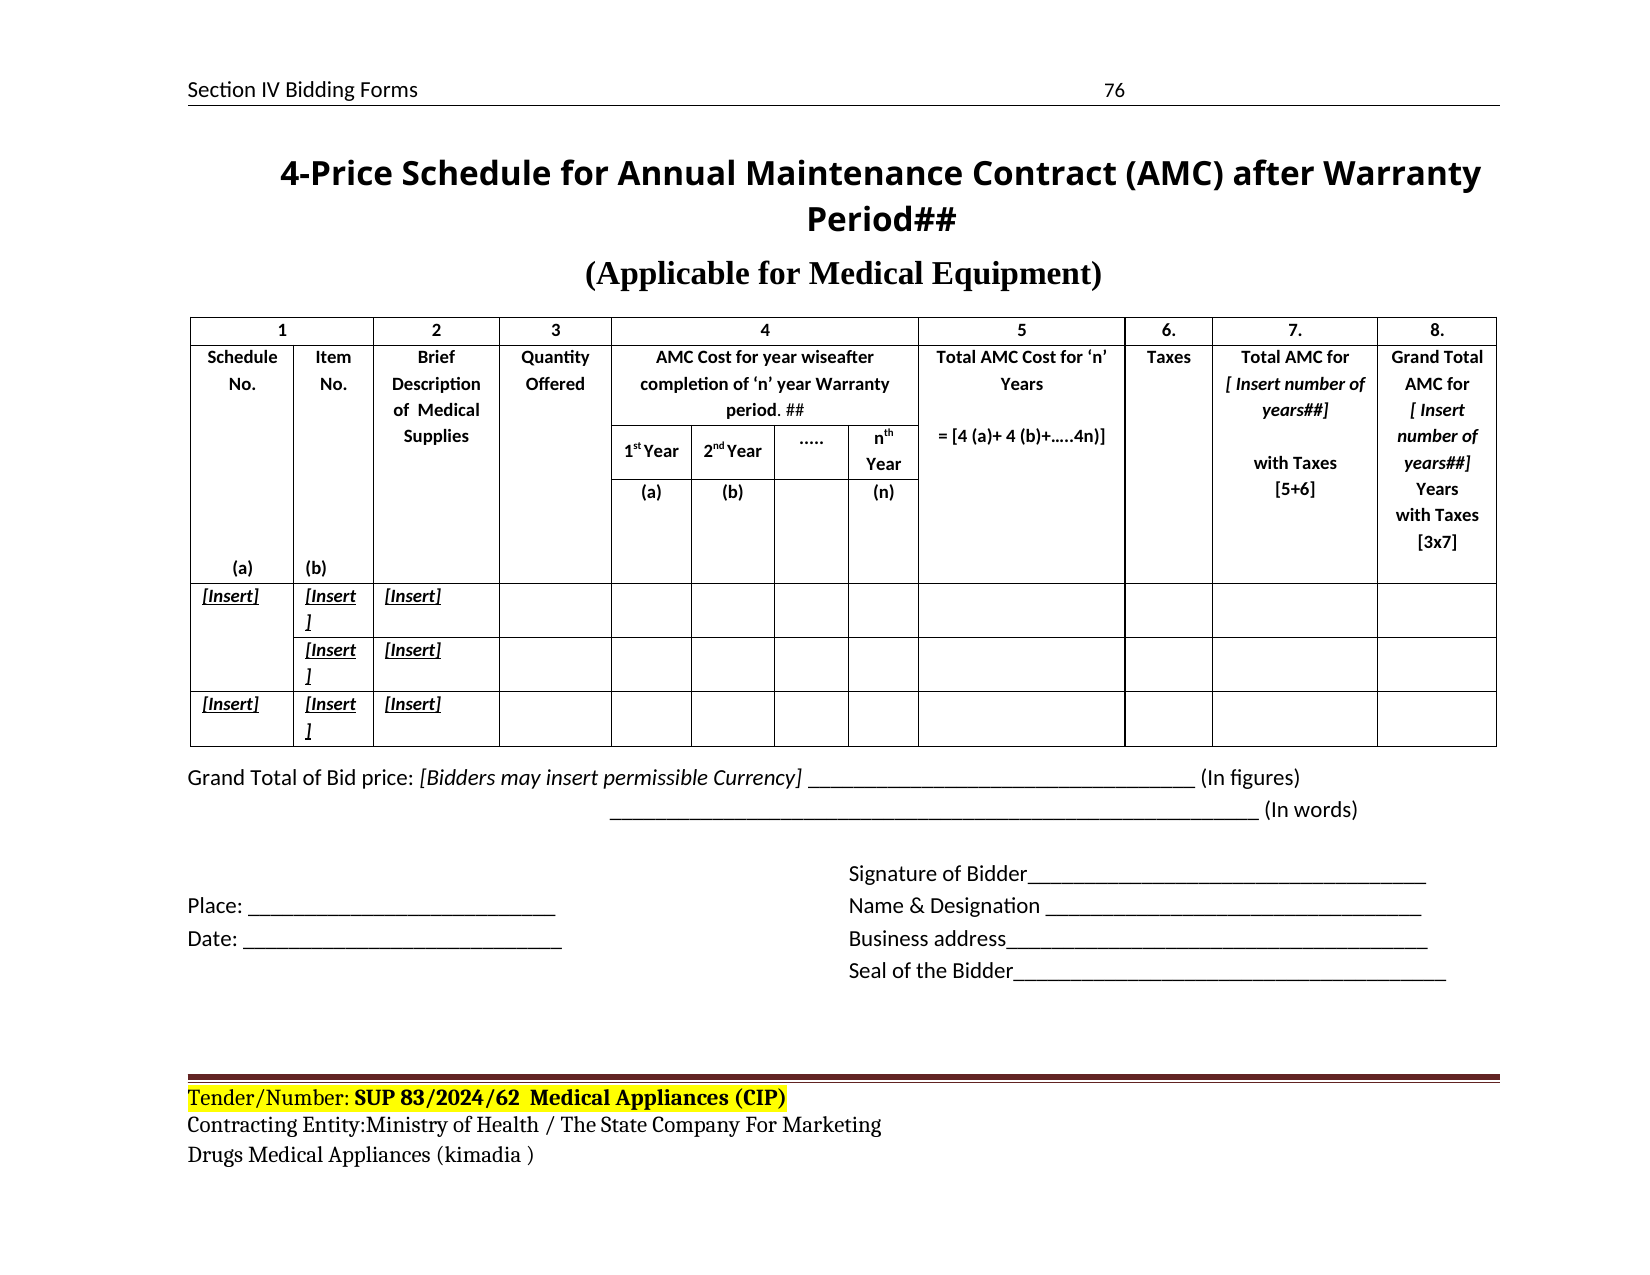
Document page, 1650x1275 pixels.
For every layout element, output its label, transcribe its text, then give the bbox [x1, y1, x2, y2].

table_cell [Insert] [191, 584, 293, 691]
table_cell [692, 692, 774, 746]
table_header 2 [374, 318, 499, 344]
table_cell [775, 584, 848, 637]
table_cell nth Year [849, 426, 918, 479]
table_cell [1213, 584, 1377, 637]
table_cell [1213, 638, 1377, 691]
table_cell [1378, 638, 1496, 691]
table_cell 1st Year [612, 426, 691, 479]
table_cell [849, 638, 918, 691]
table_cell [1126, 638, 1212, 691]
table_cell [1126, 692, 1212, 746]
table_header Signature of Bidder___________________________________ Name & Designation _________________________________ Business address_____________________________________ Seal of the Bidder______________________________________ [837, 860, 1511, 988]
table_cell (b) [692, 480, 774, 583]
text (Applicable for Medical Equipment) [187, 253, 1500, 292]
table_cell Total AMC Cost for ‘n’ Years = [4 (a)+ 4 (b)+…..4n)] [919, 346, 1124, 583]
table_header Place: ___________________________ Date: ____________________________ [176, 860, 837, 988]
table_header 3 [500, 318, 611, 344]
table_cell AMC Cost for year wiseafter completion of ‘n’ year Warranty period. ## [612, 346, 918, 425]
table_cell [775, 692, 848, 746]
table_cell Total AMC for [ Insert number of years##] with Taxes [5+6] [1213, 346, 1377, 583]
table_cell [919, 692, 1124, 746]
table_cell Schedule No. (a) [191, 346, 293, 583]
table_header 5 [919, 318, 1124, 344]
table_cell [692, 584, 774, 637]
table_cell [1378, 584, 1496, 637]
table_header 1 [191, 318, 373, 344]
table_cell [612, 584, 691, 637]
table_cell [1126, 584, 1212, 637]
table_cell [1213, 692, 1377, 746]
table_cell 2nd Year [692, 426, 774, 479]
table_cell [Insert] [374, 692, 499, 746]
table_cell [Insert] [374, 638, 499, 691]
table_cell Grand Total AMC for [ Insert number of years##] Years with Taxes [3x7] [1378, 346, 1496, 583]
table_cell [919, 638, 1124, 691]
table_cell Taxes [1126, 346, 1212, 583]
table_cell [919, 584, 1124, 637]
table_cell [500, 692, 611, 746]
table_header 4 [612, 318, 918, 344]
table_cell ..... [775, 426, 848, 479]
table_header 8. [1378, 318, 1496, 344]
table_cell [612, 692, 691, 746]
text Grand Total of Bid price: [Bidders may insert permissible Currency] __________________________________ (In figures) [187, 763, 1500, 791]
table_cell [Insert] [294, 638, 373, 691]
subtitle 4-Price Schedule for Annual Maintenance Contract (AMC) after Warranty Period## [262, 150, 1500, 241]
table_cell [775, 480, 848, 583]
table_cell Item No. (b) [294, 346, 373, 583]
table_cell Brief Description of Medical Supplies [374, 346, 499, 583]
table_cell [Insert] [294, 692, 373, 746]
table_cell [Insert] [294, 584, 373, 637]
table_cell [849, 692, 918, 746]
table_cell (a) [612, 480, 691, 583]
table_cell [1378, 692, 1496, 746]
table_cell [849, 584, 918, 637]
table_header 7. [1213, 318, 1377, 344]
table_cell (n) [849, 480, 918, 583]
table_cell [692, 638, 774, 691]
table_cell [500, 638, 611, 691]
table_cell [775, 638, 848, 691]
table_cell Quantity Offered [500, 346, 611, 583]
table_cell [612, 638, 691, 691]
table_header 6. [1126, 318, 1212, 344]
text _________________________________________________________ (In words) [187, 795, 1500, 823]
table_cell [Insert] [191, 692, 293, 746]
table_cell [Insert] [374, 584, 499, 637]
table_cell [500, 584, 611, 637]
